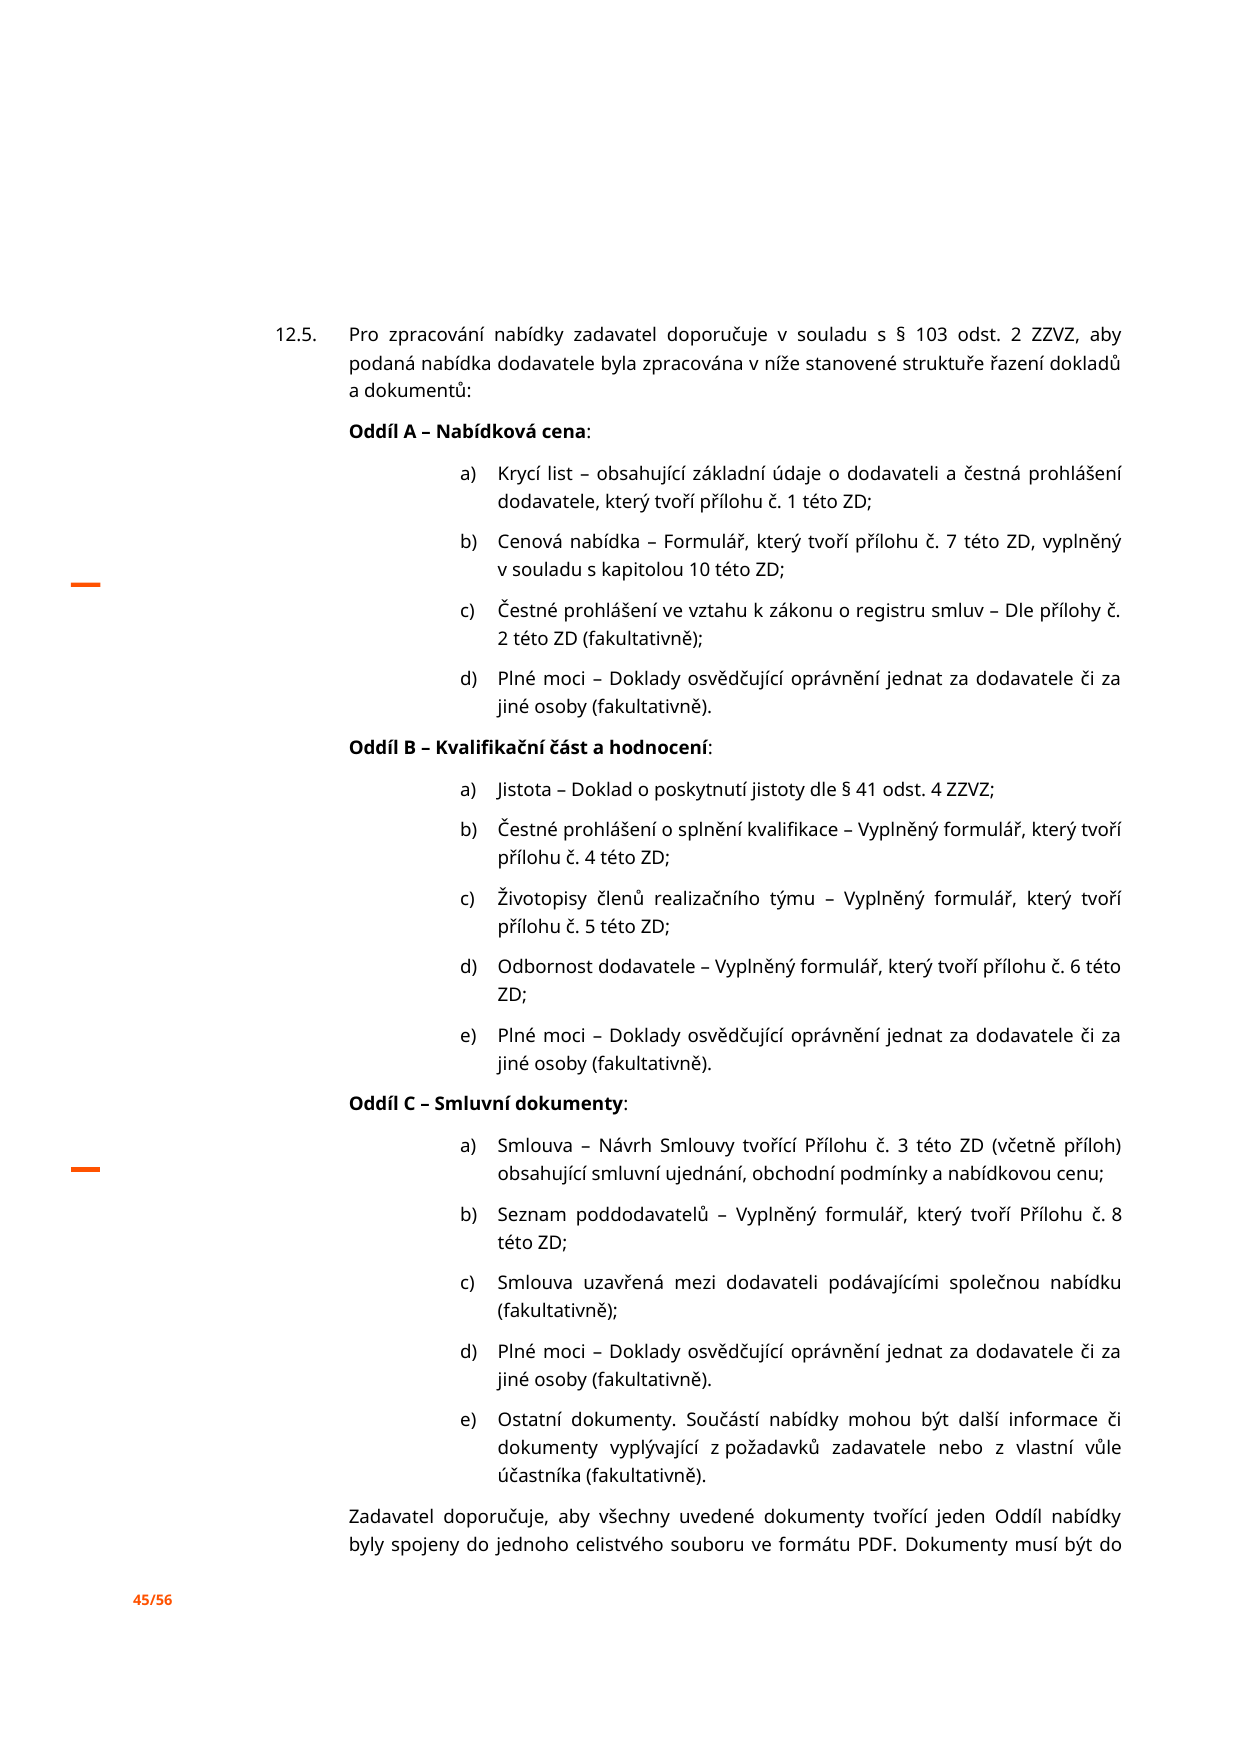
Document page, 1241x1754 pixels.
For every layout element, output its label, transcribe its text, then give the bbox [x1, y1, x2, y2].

list Životopisy členů realizačního týmu – Vyplněný formulář, který tvoří přílohu č. 5 této ZD; [460, 885, 1122, 939]
subtitle Pro zpracování nabídky zadavatel doporučuje v souladu s § 103 odst. 2 ZZVZ, aby podaná nabídka dodavatele byla zpracována v níže stanovené struktuře řazení dokladů a dokumentů: [275, 322, 1122, 403]
list Smlouva – Návrh Smlouvy tvořící Přílohu č. 3 této ZD (včetně příloh) obsahující smluvní ujednání, obchodní podmínky a nabídkovou cenu; [460, 1132, 1122, 1186]
list Odbornost dodavatele – Vyplněný formulář, který tvoří přílohu č. 6 této ZD; [460, 954, 1122, 1007]
list Krycí list – obsahující základní údaje o dodavateli a čestná prohlášení dodavatele, který tvoří přílohu č. 1 této ZD; [460, 460, 1122, 514]
list Plné moci – Doklady osvědčující oprávnění jednat za dodavatele či za jiné osoby (fakultativně). [460, 666, 1122, 719]
list Ostatní dokumenty. Součástí nabídky mohou být další informace či dokumenty vyplývající z požadavků zadavatele nebo z vlastní vůle účastníka (fakultativně). [460, 1407, 1122, 1488]
list Čestné prohlášení o splnění kvalifikace – Vyplněný formulář, který tvoří přílohu č. 4 této ZD; [460, 817, 1122, 870]
text Oddíl B – Kvalifikační část a hodnocení: [348, 734, 1122, 760]
text Oddíl A – Nabídková cena: [348, 418, 1122, 444]
list Jistota – Doklad o poskytnutí jistoty dle § 41 odst. 4 ZZVZ; [460, 776, 1122, 802]
list Plné moci – Doklady osvědčující oprávnění jednat za dodavatele či za jiné osoby (fakultativně). [460, 1338, 1122, 1392]
list Plné moci – Doklady osvědčující oprávnění jednat za dodavatele či za jiné osoby (fakultativně). [460, 1022, 1122, 1076]
list Smlouva uzavřená mezi dodavateli podávajícími společnou nabídku (fakultativně); [460, 1269, 1122, 1323]
text Oddíl C – Smluvní dokumenty: [348, 1091, 1122, 1116]
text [348, 1503, 1122, 1557]
list Cenová nabídka – Formulář, který tvoří přílohu č. 7 této ZD, vyplněný v souladu s kapitolou 10 této ZD; [460, 529, 1122, 582]
list Čestné prohlášení ve vztahu k zákonu o registru smluv – Dle přílohy č. 2 této ZD (fakultativně); [460, 597, 1122, 651]
list Seznam poddodavatelů – Vyplněný formulář, který tvoří Přílohu č. 8 této ZD; [460, 1201, 1122, 1254]
